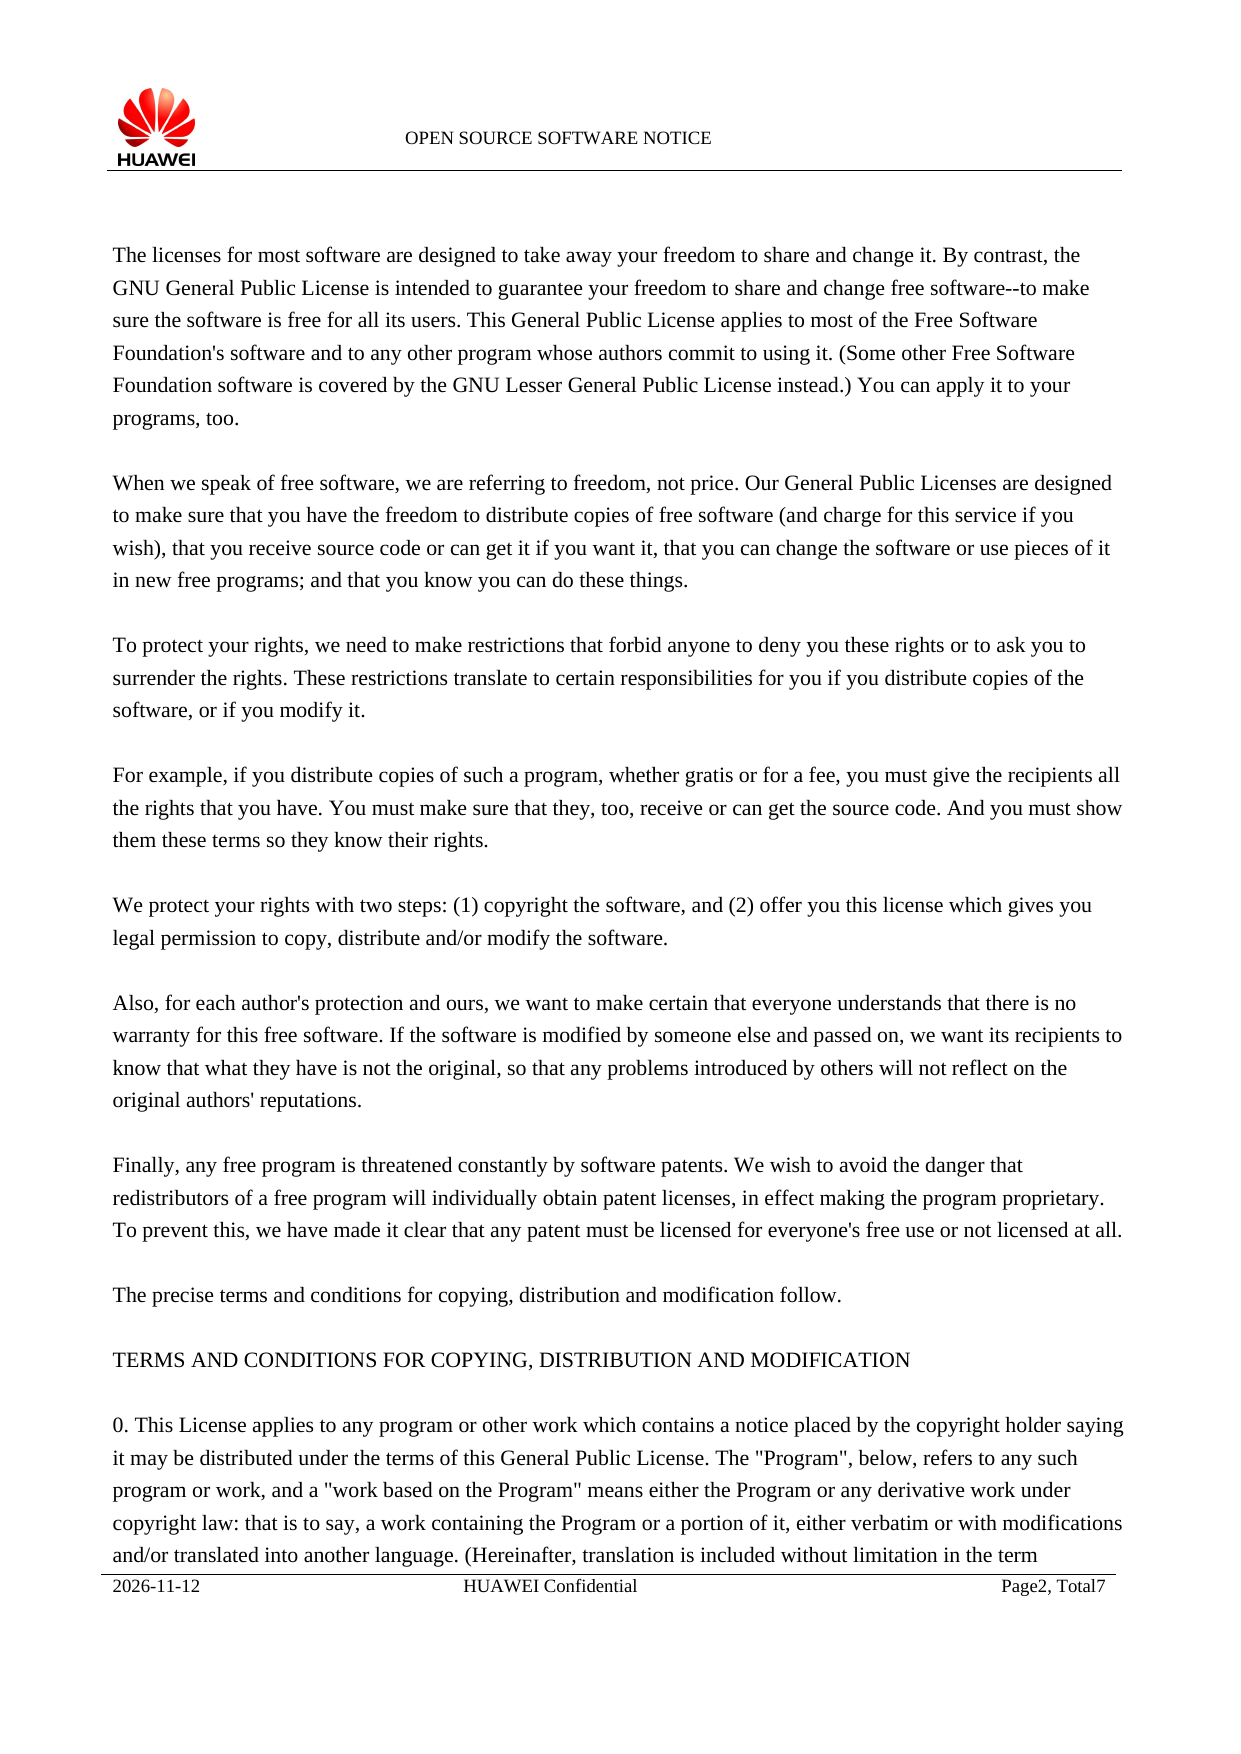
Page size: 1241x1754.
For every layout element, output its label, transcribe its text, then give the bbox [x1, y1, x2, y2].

picture [118, 88, 195, 166]
